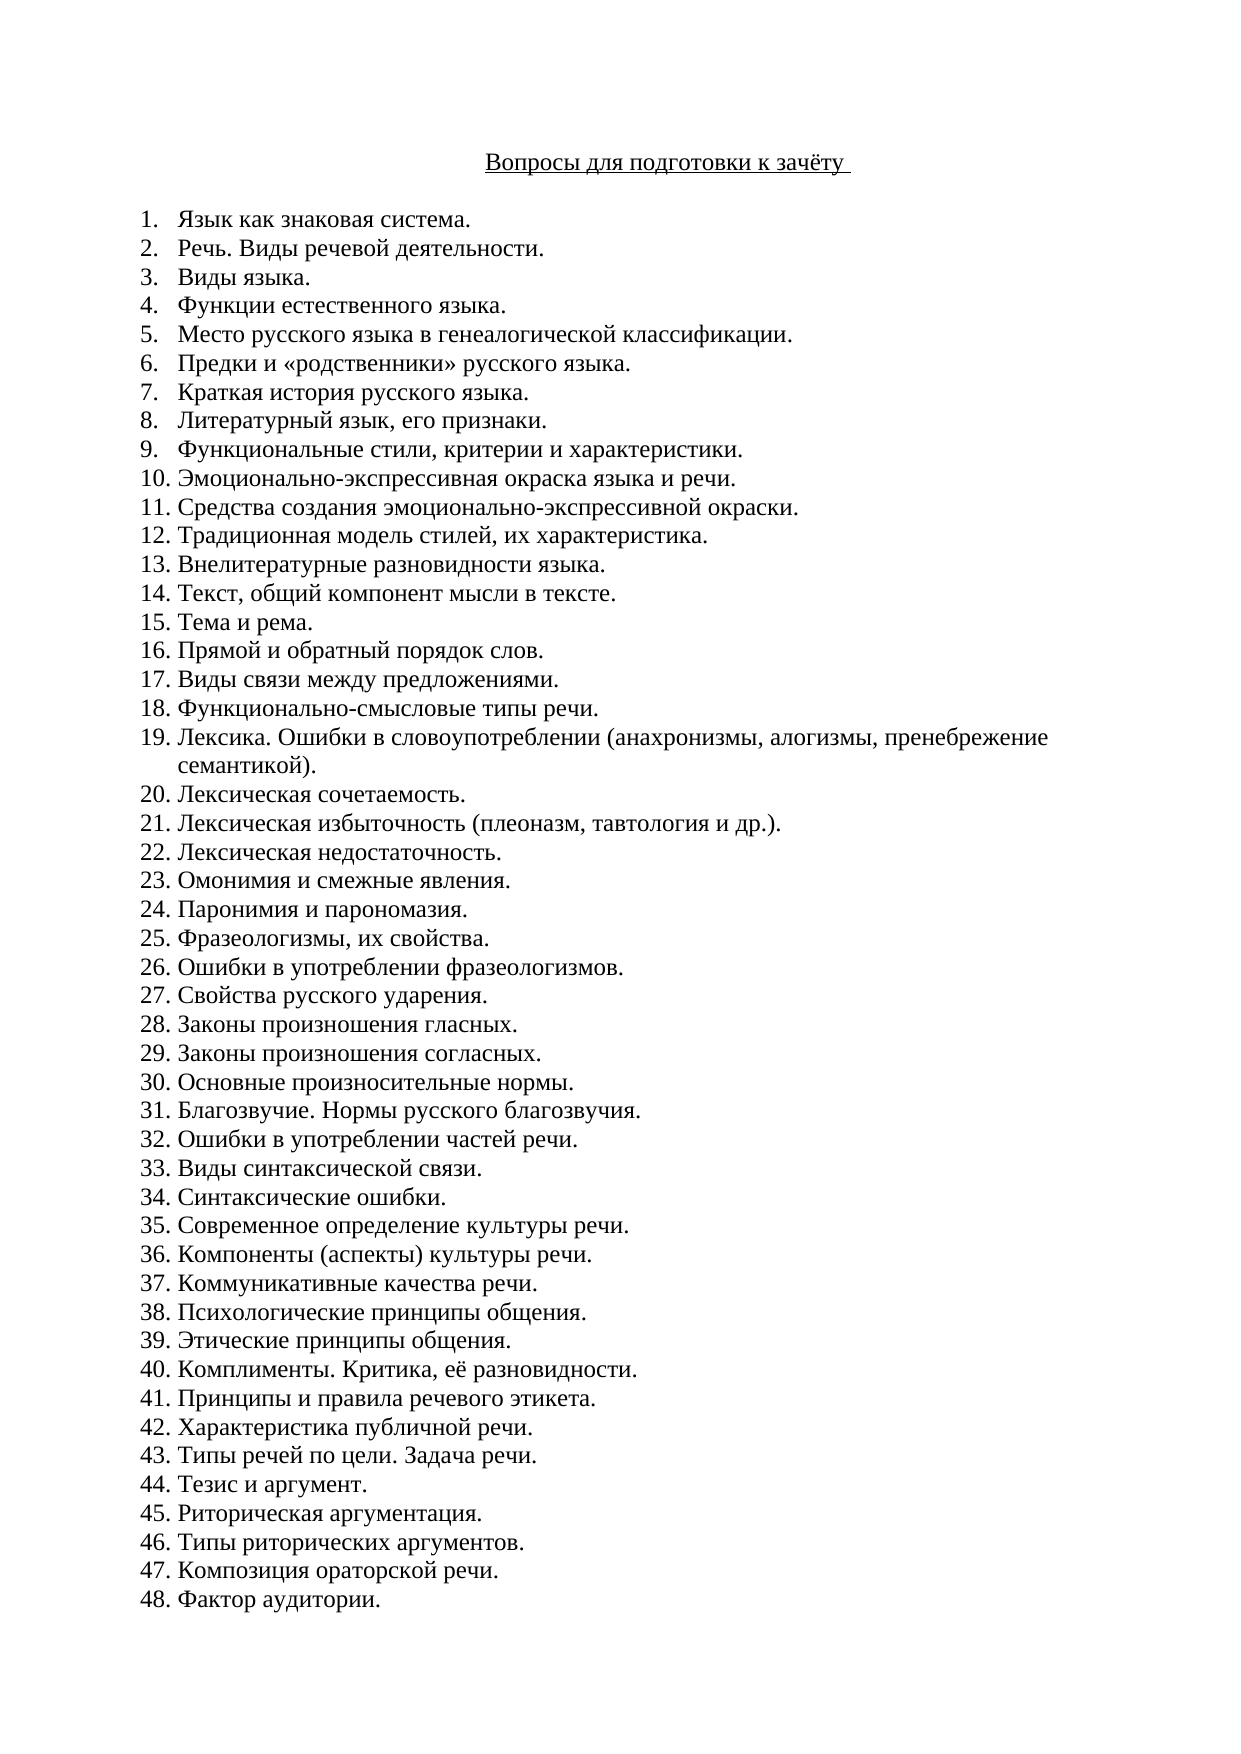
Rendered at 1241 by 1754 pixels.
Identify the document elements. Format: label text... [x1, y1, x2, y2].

list Коммуникативные качества речи. [140, 1268, 1152, 1297]
list Композиция ораторской речи. [140, 1556, 1152, 1584]
list Компоненты (аспекты) культуры речи. [140, 1239, 1152, 1268]
list Психологические принципы общения. [140, 1297, 1152, 1326]
list Виды синтаксической связи. [140, 1153, 1152, 1182]
list Место русского языка в генеалогической классификации. [140, 319, 1152, 348]
list Текст, общий компонент мысли в тексте. [140, 578, 1152, 607]
list Характеристика публичной речи. [140, 1412, 1152, 1441]
list Типы речей по цели. Задача речи. [140, 1441, 1152, 1469]
list Традиционная модель стилей, их характеристика. [140, 521, 1152, 549]
list Риторическая аргументация. [140, 1498, 1152, 1527]
list Функции естественного языка. [140, 291, 1152, 319]
list Законы произношения гласных. [140, 1009, 1152, 1038]
list Лексическая сочетаемость. [140, 779, 1152, 808]
list Речь. Виды речевой деятельности. [140, 233, 1152, 262]
list Паронимия и парономазия. [140, 894, 1152, 923]
list Тезис и аргумент. [140, 1469, 1152, 1498]
list Прямой и обратный порядок слов. [140, 636, 1152, 664]
list Законы произношения согласных. [140, 1038, 1152, 1067]
list Фразеологизмы, их свойства. [140, 923, 1152, 952]
list Эмоционально-экспрессивная окраска языка и речи. [140, 463, 1152, 492]
text Вопросы для подготовки к зачёту [177, 147, 1152, 176]
list Виды связи между предложениями. [140, 664, 1152, 693]
list Лексическая избыточность (плеоназм, тавтология и др.). [140, 808, 1152, 837]
list Современное определение культуры речи. [140, 1211, 1152, 1239]
list Краткая история русского языка. [140, 377, 1152, 406]
list Ошибки в употреблении фразеологизмов. [140, 952, 1152, 981]
list Основные произносительные нормы. [140, 1067, 1152, 1096]
list Комплименты. Критика, её разновидности. [140, 1354, 1152, 1383]
list Лексика. Ошибки в словоупотреблении (анахронизмы, алогизмы, пренебрежение семантикой). [140, 722, 1152, 779]
list Принципы и правила речевого этикета. [140, 1383, 1152, 1412]
list Свойства русского ударения. [140, 981, 1152, 1009]
list Предки и «родственники» русского языка. [140, 348, 1152, 377]
list Типы риторических аргументов. [140, 1527, 1152, 1556]
list Фактор аудитории. [140, 1584, 1152, 1613]
list Функционально-смысловые типы речи. [140, 693, 1152, 722]
list Лексическая недостаточность. [140, 837, 1152, 866]
list Внелитературные разновидности языка. [140, 549, 1152, 578]
list Благозвучие. Нормы русского благозвучия. [140, 1096, 1152, 1124]
list Средства создания эмоционально-экспрессивной окраски. [140, 492, 1152, 521]
list Литературный язык, его признаки. [140, 406, 1152, 434]
list Язык как знаковая система. [140, 204, 1152, 233]
list Виды языка. [140, 262, 1152, 291]
list Ошибки в употреблении частей речи. [140, 1124, 1152, 1153]
list Синтаксические ошибки. [140, 1182, 1152, 1211]
list Этические принципы общения. [140, 1326, 1152, 1354]
list Тема и рема. [140, 607, 1152, 636]
list Функциональные стили, критерии и характеристики. [140, 434, 1152, 463]
list Омонимия и смежные явления. [140, 866, 1152, 894]
